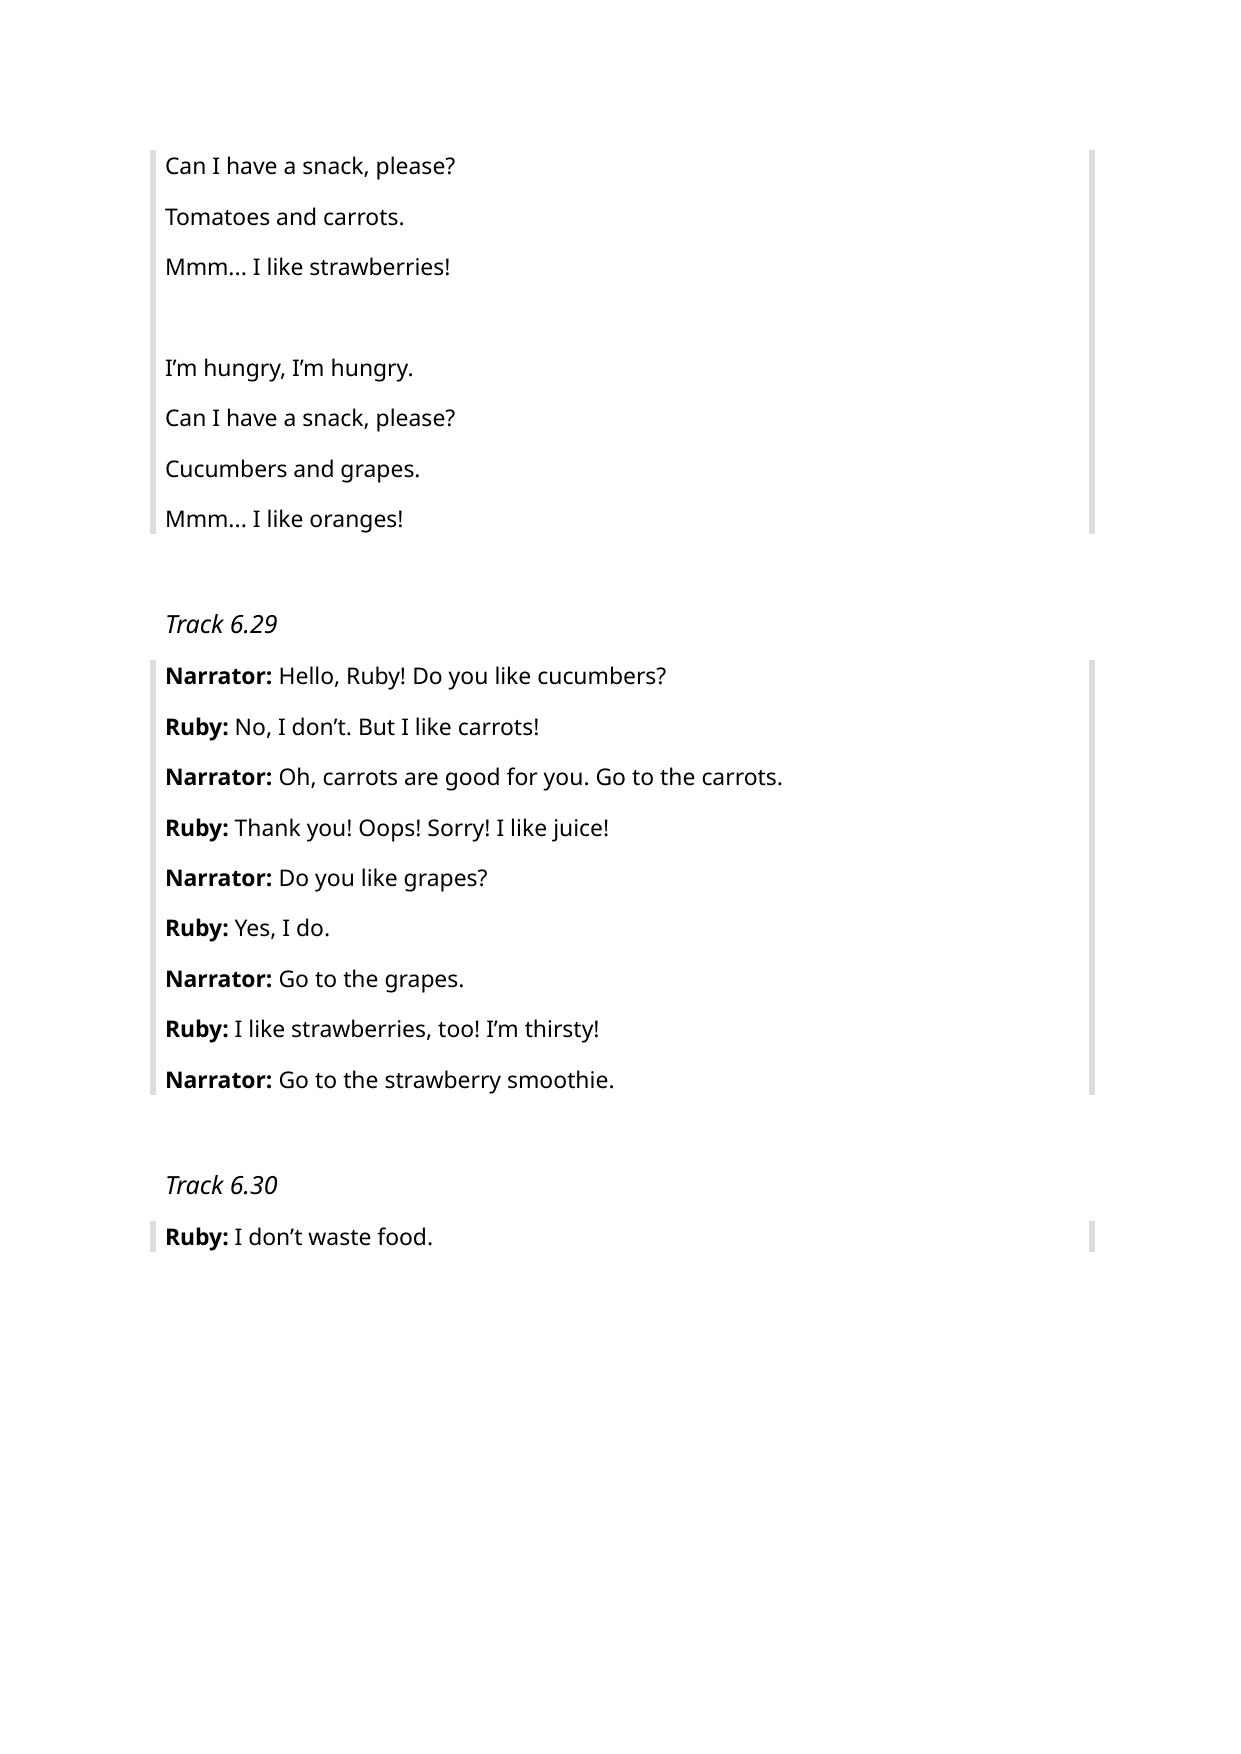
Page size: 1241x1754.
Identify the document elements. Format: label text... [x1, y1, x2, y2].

text Ruby: Thank you! Oops! Sorry! I like juice! [156, 811, 1089, 843]
text Mmm... I like oranges! [156, 503, 1089, 534]
text Can I have a snack, please? [156, 402, 1089, 433]
text Tomatoes and carrots. [156, 200, 1089, 232]
text Narrator: Go to the grapes. [156, 963, 1089, 994]
text Cucumbers and grapes. [156, 452, 1089, 484]
text Mmm... I like strawberries! [156, 251, 1089, 282]
text Track 6.29 [165, 607, 1080, 641]
text Narrator: Go to the strawberry smoothie. [156, 1063, 1089, 1095]
text Narrator: Hello, Ruby! Do you like cucumbers? [156, 660, 1089, 691]
text I’m hungry, I’m hungry. [156, 352, 1089, 383]
text Narrator: Oh, carrots are good for you. Go to the carrots. [156, 761, 1089, 792]
text Ruby: I like strawberries, too! I’m thirsty! [156, 1013, 1089, 1044]
text Track 6.30 [165, 1167, 1080, 1201]
text Ruby: Yes, I do. [156, 912, 1089, 943]
text Narrator: Do you like grapes? [156, 862, 1089, 893]
text Can I have a snack, please? [156, 150, 1089, 181]
text Ruby: No, I don’t. But I like carrots! [156, 711, 1089, 742]
text Ruby: I don’t waste food. [156, 1221, 1089, 1252]
